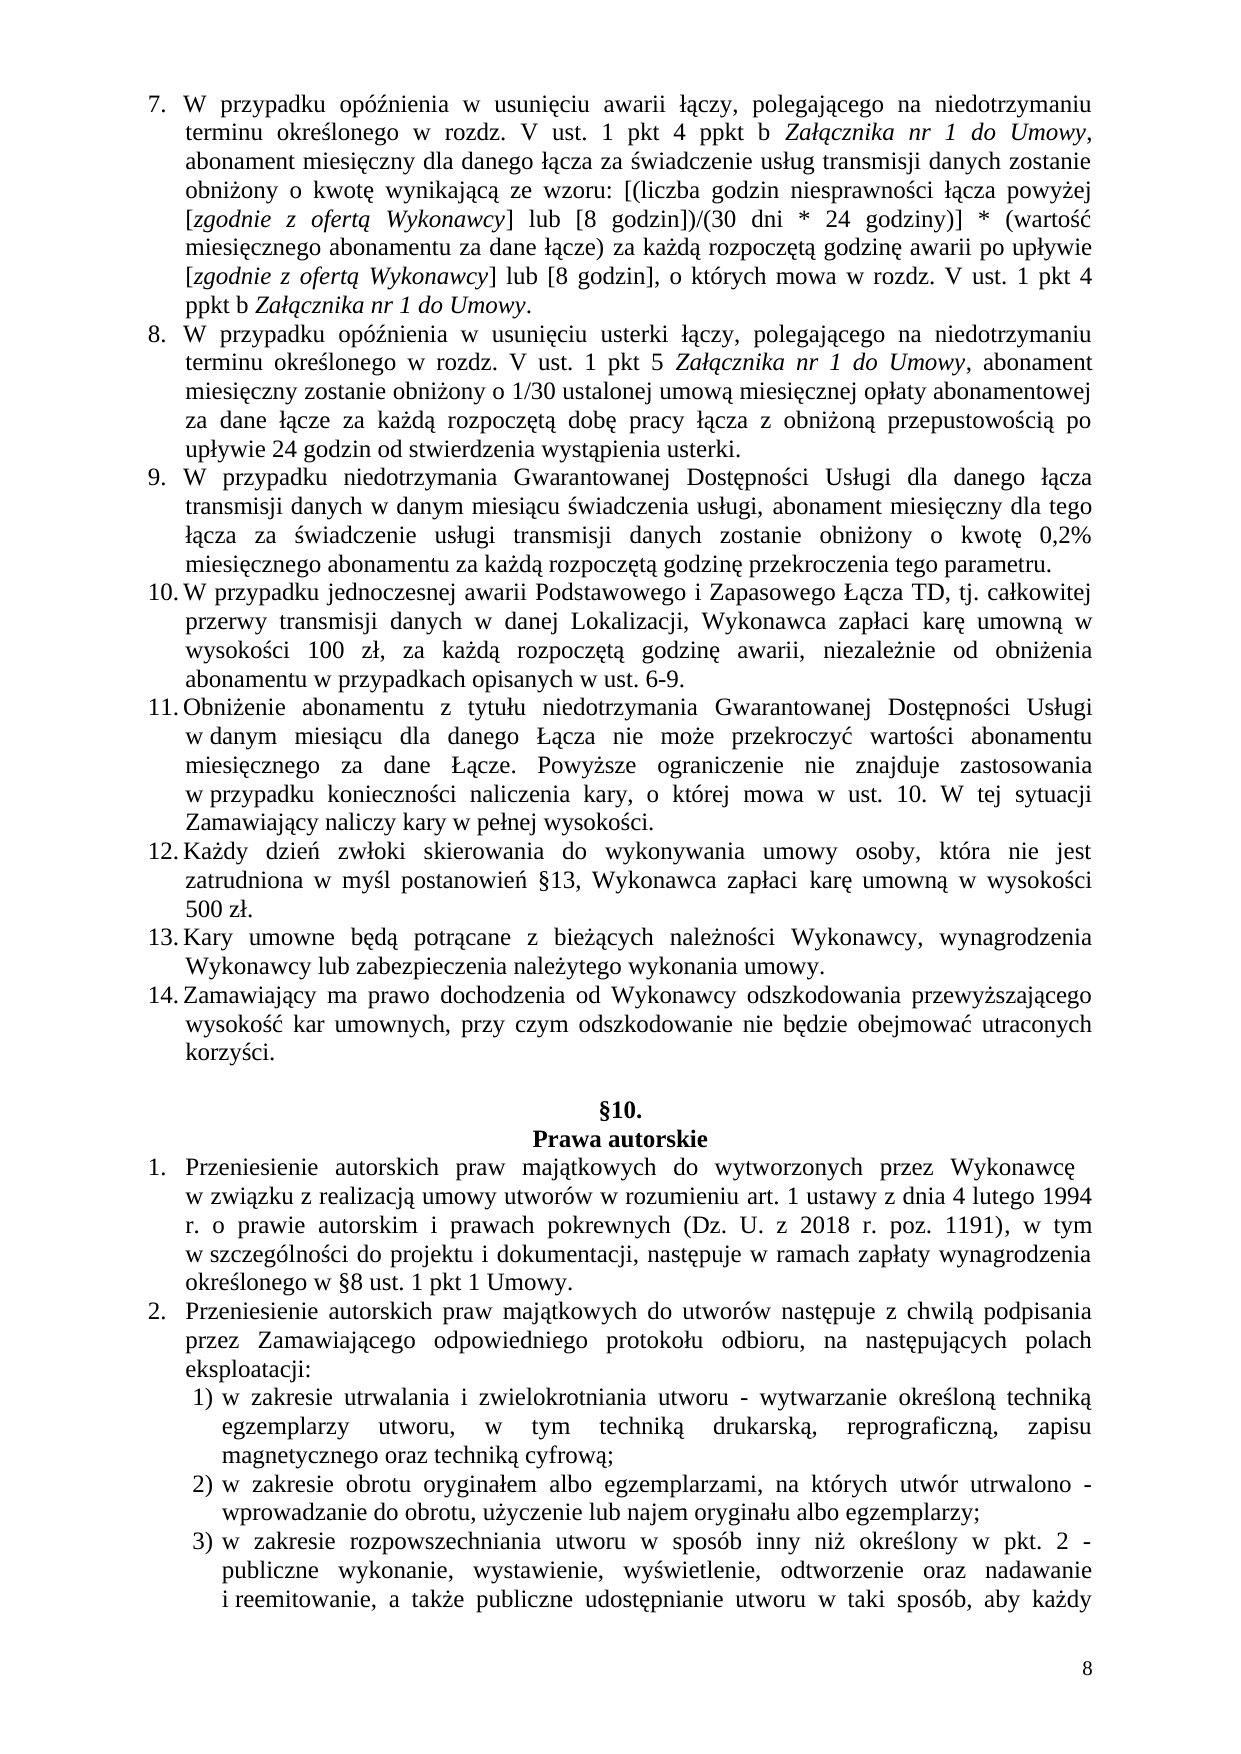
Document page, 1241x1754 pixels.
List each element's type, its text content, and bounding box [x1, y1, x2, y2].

list W przypadku opóźnienia w usunięciu usterki łączy, polegającego na niedotrzymaniu terminu określonego w rozdz. V ust. 1 pkt 5 Załącznika nr 1 do Umowy, abonament miesięczny zostanie obniżony o 1/30 ustalonej umową miesięcznej opłaty abonamentowej za dane łącze za każdą rozpoczętą dobę pracy łącza z obniżoną przepustowością po upływie 24 godzin od stwierdzenia wystąpienia usterki. [148, 319, 1092, 462]
list Zamawiający ma prawo dochodzenia od Wykonawcy odszkodowania przewyższającego wysokość kar umownych, przy czym odszkodowanie nie będzie obejmować utraconych korzyści. [148, 980, 1092, 1066]
list Każdy dzień zwłoki skierowania do wykonywania umowy osoby, która nie jest zatrudniona w myśl postanowień §13, Wykonawca zapłaci karę umowną w wysokości 500 zł. [148, 836, 1092, 922]
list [192, 1526, 1092, 1612]
list Obniżenie abonamentu z tytułu niedotrzymania Gwarantowanej Dostępności Usługi w danym miesiącu dla danego Łącza nie może przekroczyć wartości abonamentu miesięcznego za dane Łącze. Powyższe ograniczenie nie znajduje zastosowania w przypadku konieczności naliczenia kary, o której mowa w ust. 10. W tej sytuacji Zamawiający naliczy kary w pełnej wysokości. [148, 692, 1092, 836]
list W przypadku niedotrzymania Gwarantowanej Dostępności Usługi dla danego łącza transmisji danych w danym miesiącu świadczenia usługi, abonament miesięczny dla tego łącza za świadczenie usługi transmisji danych zostanie obniżony o kwotę 0,2% miesięcznego abonamentu za każdą rozpoczętą godzinę przekroczenia tego parametru. [148, 462, 1092, 577]
list W przypadku jednoczesnej awarii Podstawowego i Zapasowego Łącza TD, tj. całkowitej przerwy transmisji danych w danej Lokalizacji, Wykonawca zapłaci karę umowną w wysokości 100 zł, za każdą rozpoczętą godzinę awarii, niezależnie od obniżenia abonamentu w przypadkach opisanych w ust. 6-9. [148, 577, 1092, 692]
text §10. [148, 1095, 1092, 1124]
list Kary umowne będą potrącane z bieżących należności Wykonawcy, wynagrodzenia Wykonawcy lub zabezpieczenia należytego wykonania umowy. [148, 922, 1092, 980]
list w zakresie obrotu oryginałem albo egzemplarzami, na których utwór utrwalono - wprowadzanie do obrotu, użyczenie lub najem oryginału albo egzemplarzy; [192, 1469, 1092, 1526]
list W przypadku opóźnienia w usunięciu awarii łączy, polegającego na niedotrzymaniu terminu określonego w rozdz. V ust. 1 pkt 4 ppkt b Załącznika nr 1 do Umowy, abonament miesięczny dla danego łącza za świadczenie usług transmisji danych zostanie obniżony o kwotę wynikającą ze wzoru: [(liczba godzin niesprawności łącza powyżej [zgodnie z ofertą Wykonawcy] lub [8 godzin])/(30 dni * 24 godziny)] * (wartość miesięcznego abonamentu za dane łącze) za każdą rozpoczętą godzinę awarii po upływie [zgodnie z ofertą Wykonawcy] lub [8 godzin], o których mowa w rozdz. V ust. 1 pkt 4 ppkt b Załącznika nr 1 do Umowy. [148, 89, 1092, 319]
list Przeniesienie autorskich praw majątkowych do wytworzonych przez Wykonawcę w związku z realizacją umowy utworów w rozumieniu art. 1 ustawy z dnia 4 lutego 1994 r. o prawie autorskim i prawach pokrewnych (Dz. U. z 2018 r. poz. 1191), w tym w szczególności do projektu i dokumentacji, następuje w ramach zapłaty wynagrodzenia określonego w §8 ust. 1 pkt 1 Umowy. [148, 1152, 1092, 1296]
text Prawa autorskie [148, 1124, 1092, 1152]
list Przeniesienie autorskich praw majątkowych do utworów następuje z chwilą podpisania przez Zamawiającego odpowiedniego protokołu odbioru, na następujących polach eksploatacji: [148, 1296, 1092, 1382]
list w zakresie utrwalania i zwielokrotniania utworu - wytwarzanie określoną techniką egzemplarzy utworu, w tym techniką drukarską, reprograficzną, zapisu magnetycznego oraz techniką cyfrową; [192, 1382, 1092, 1469]
